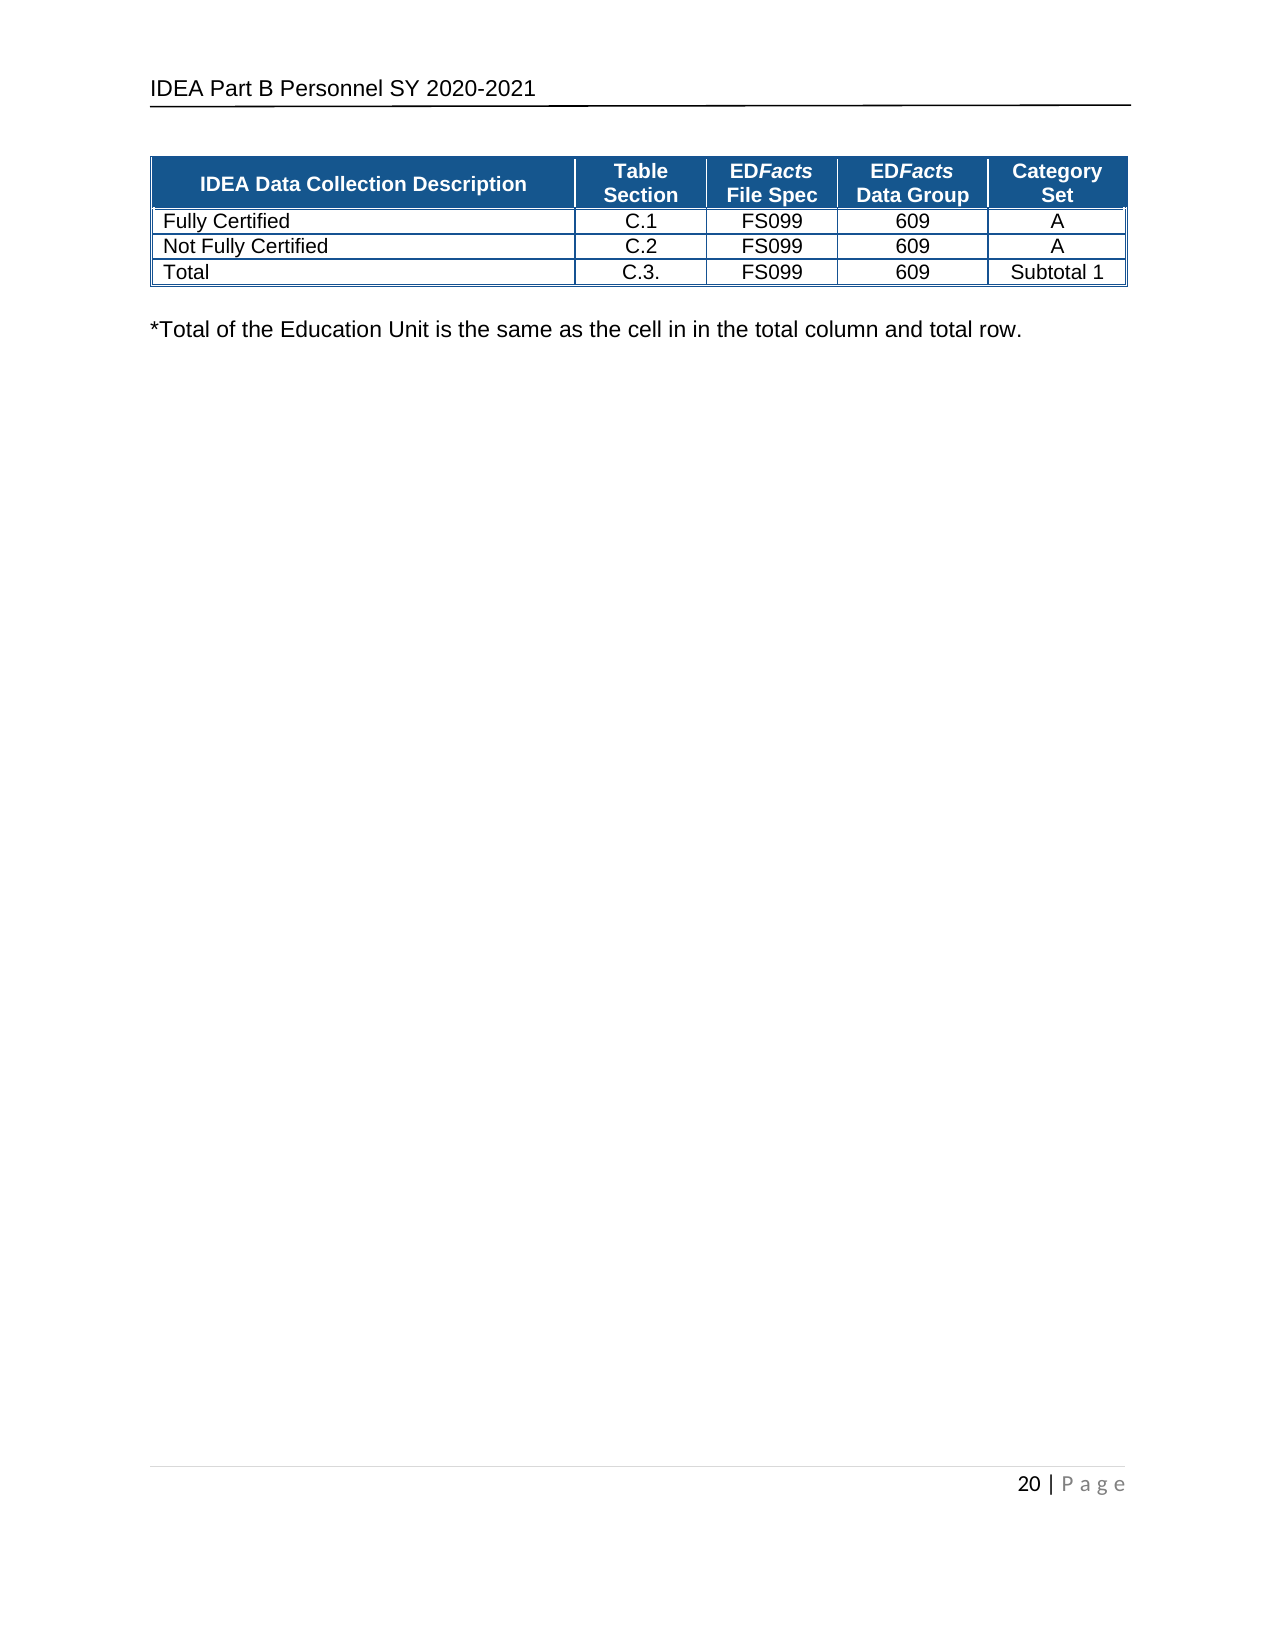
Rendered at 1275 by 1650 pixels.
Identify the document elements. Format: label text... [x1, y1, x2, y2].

table_cell 609 [838, 260, 987, 284]
table_header Category Set [989, 159, 1125, 207]
table_cell C.3. [576, 260, 706, 284]
table_cell Subtotal 1 [989, 260, 1125, 284]
table_cell A [989, 207, 1127, 233]
table_cell Not Fully Certified [153, 235, 574, 258]
table_header Table Section [576, 159, 706, 207]
table_cell FS099 [707, 260, 837, 284]
table_cell 609 [838, 235, 987, 258]
text *Total of the Education Unit is the same as the cell in in the total column and total row. [150, 316, 1125, 342]
table_cell FS099 [707, 210, 837, 233]
table_cell A [989, 235, 1125, 258]
table_cell 609 [838, 210, 987, 233]
table_header EDFacts File Spec [707, 159, 837, 207]
table_cell C.1 [576, 210, 706, 233]
table_header IDEA Data Collection Description [153, 159, 574, 207]
table_cell Total [153, 260, 574, 284]
table_cell C.2 [576, 235, 706, 258]
table_header EDFacts Data Group [838, 159, 987, 207]
table_cell Fully Certified [152, 207, 574, 233]
table_cell FS099 [707, 235, 837, 258]
